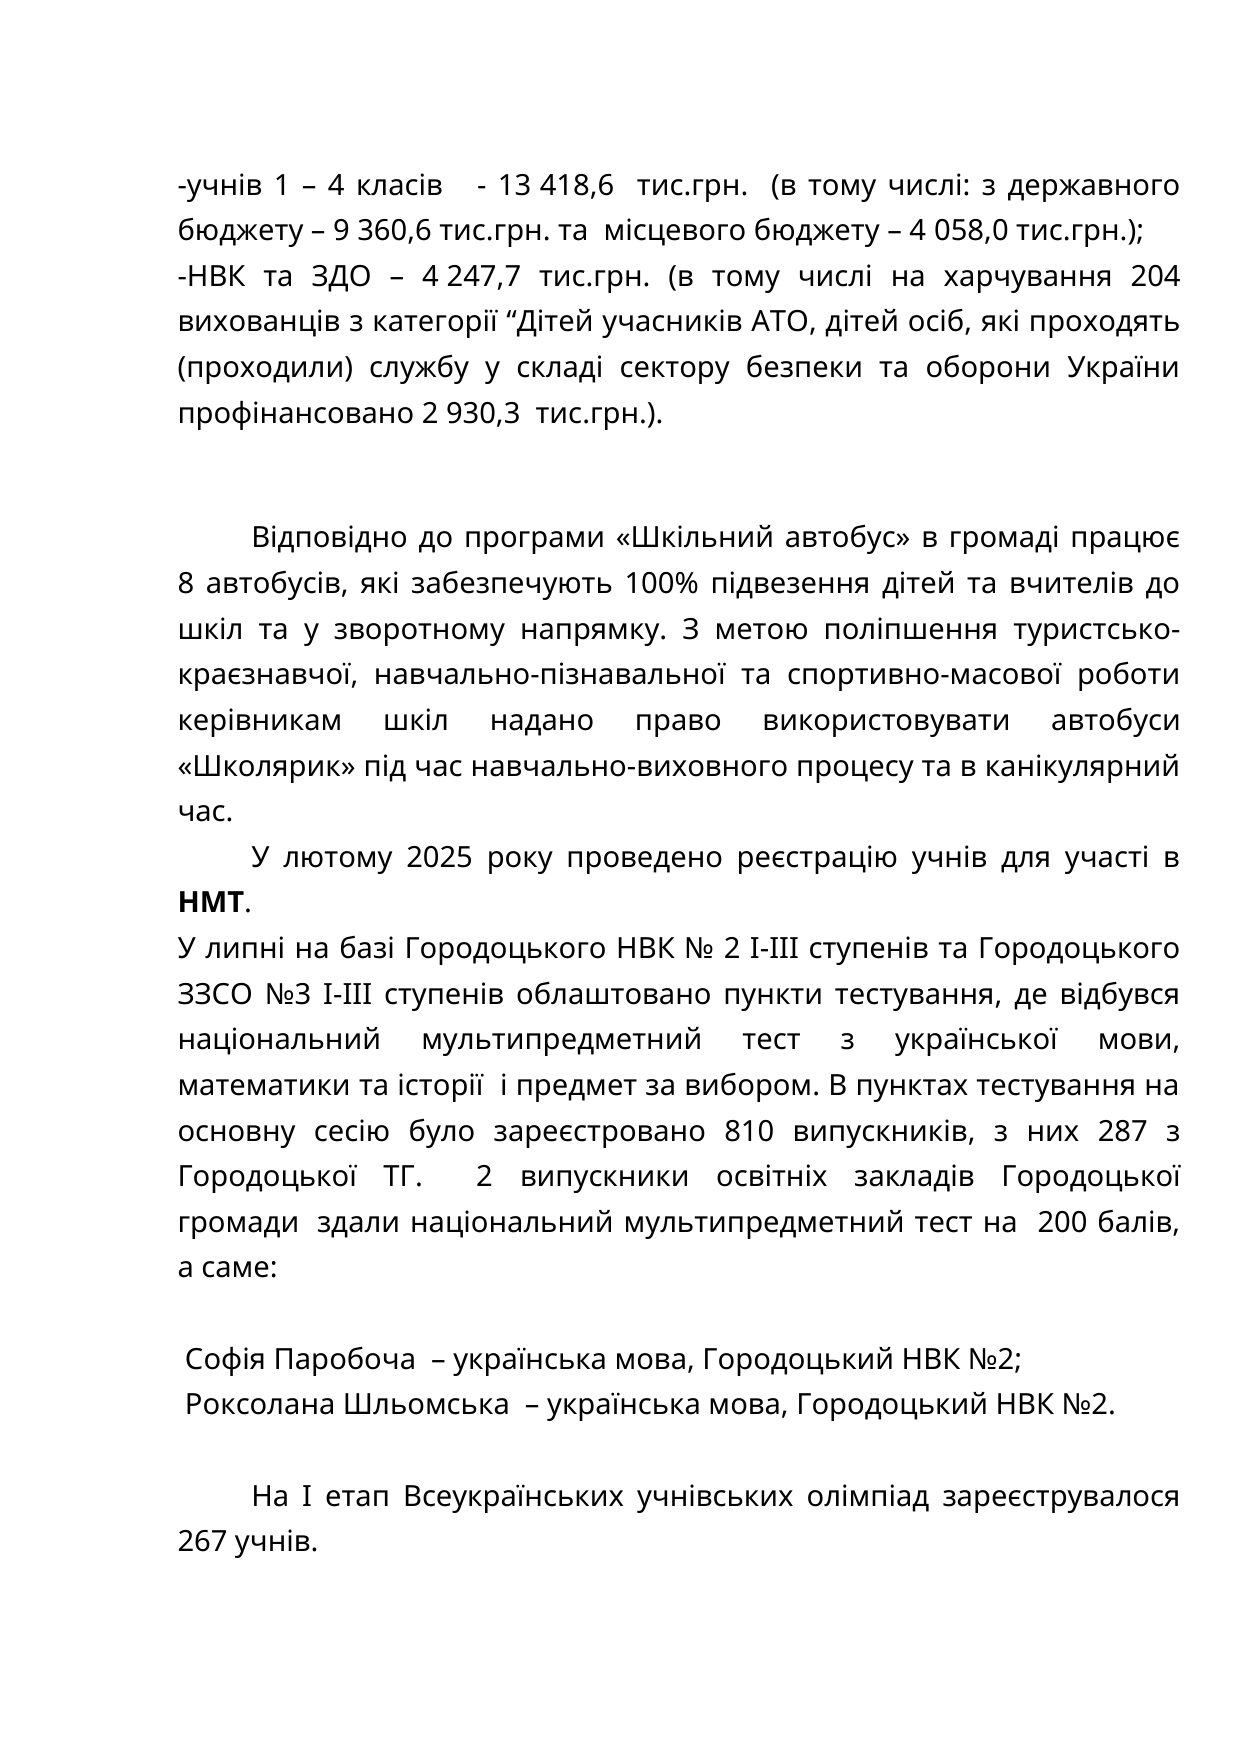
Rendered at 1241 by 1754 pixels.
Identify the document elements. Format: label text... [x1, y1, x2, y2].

text Відповідно до програми «Шкільний автобус» в громаді працює 8 автобусів, які забезпечують 100% підвезення дітей та вчителів до шкіл та у зворотному напрямку. З метою поліпшення туристсько-краєзнавчої, навчально-пізнавальної та спортивно-масової роботи керівникам шкіл надано право використовувати автобуси «Школярик» під час навчально-виховного процесу та в канікулярний час. [177, 517, 1181, 830]
text Софія Паробоча – українська мова, Городоцький НВК №2; [177, 1338, 1181, 1378]
text -НВК та ЗДО – 4 247,7 тис.грн. (в тому числі на харчування 204 вихованців з категорії “Дітей учасників АТО, дітей осіб, які проходять (проходили) службу у складі сектору безпеки та оборони України профінансовано 2 930,3 тис.грн.). [177, 255, 1181, 432]
text У лютому 2025 року проведено реєстрацію учнів для участі в НМТ. [177, 836, 1181, 921]
text На І етап Всеукраїнських учнівських олімпіад зареєструвалося 267 учнів. [177, 1475, 1181, 1560]
text У липні на базі Городоцького НВК № 2 І-ІІІ ступенів та Городоцького ЗЗСО №3 І-ІІІ ступенів облаштовано пункти тестування, де відбувся національний мультипредметний тест з української мови, математики та історії і предмет за вибором. В пунктах тестування на основну сесію було зареєстровано 810 випускників, з них 287 з Городоцької ТГ. 2 випускники освітніх закладів Городоцької громади здали національний мультипредметний тест на 200 балів, а саме: [177, 927, 1181, 1286]
text Роксолана Шльомська – українська мова, Городоцький НВК №2. [177, 1383, 1181, 1423]
text -учнів 1 – 4 класів - 13 418,6 тис.грн. (в тому числі: з державного бюджету – 9 360,6 тис.грн. та місцевого бюджету – 4 058,0 тис.грн.); [177, 164, 1181, 249]
